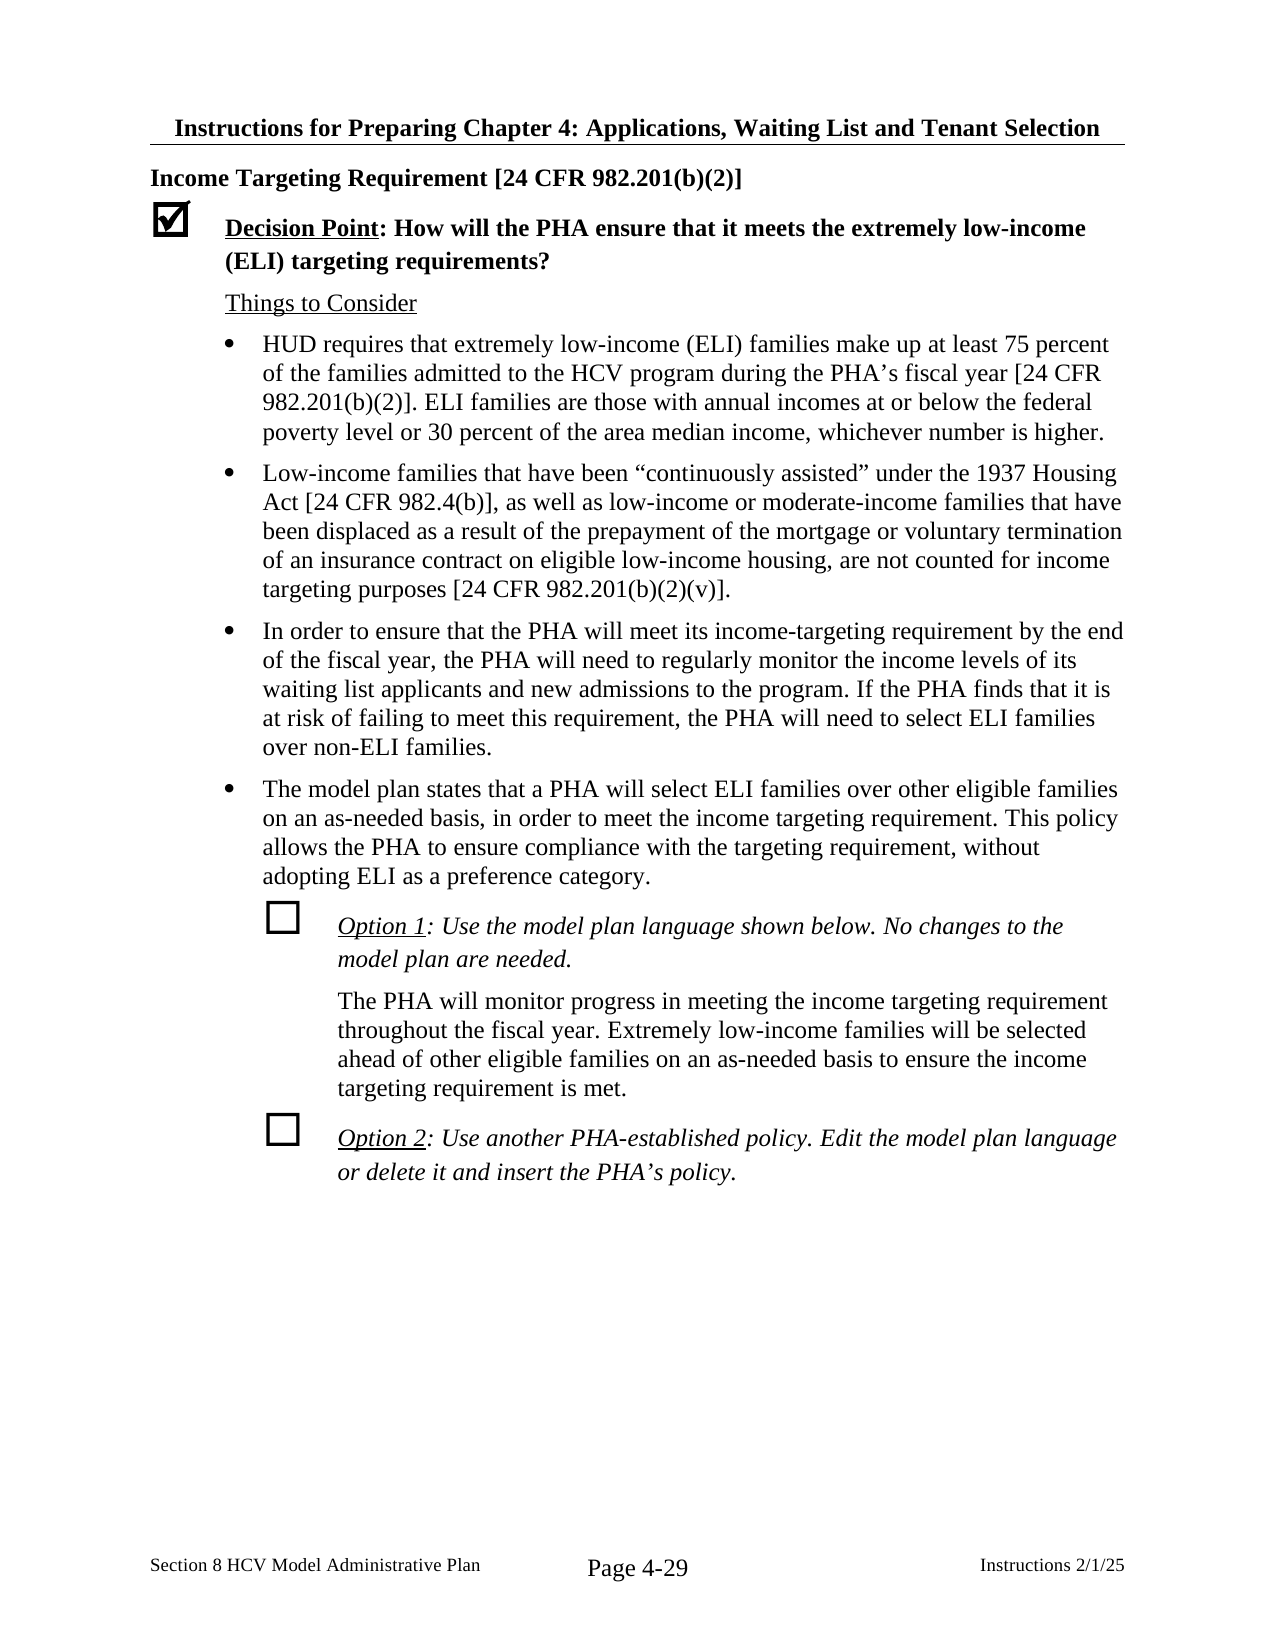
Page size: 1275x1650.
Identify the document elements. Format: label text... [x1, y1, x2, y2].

text Things to Consider [225, 288, 1125, 317]
list Low-income families that have been “continuously assisted” under the 1937 Housing Act [24 CFR 982.4(b)], as well as low-income or moderate-income families that have been displaced as a result of the prepayment of the mortgage or voluntary termination of an insurance contract on eligible low-income housing, are not counted for income targeting purposes [24 CFR 982.201(b)(2)(v)]. [225, 458, 1125, 603]
text Option 1: Use the model plan language shown below. No changes to the model plan are needed. [262, 902, 1125, 973]
text The PHA will monitor progress in meeting the income targeting requirement throughout the fiscal year. Extremely low-income families will be selected ahead of other eligible families on an as-needed basis to ensure the income targeting requirement is met. [337, 986, 1125, 1102]
list HUD requires that extremely low-income (ELI) families make up at least 75 percent of the families admitted to the HCV program during the PHA’s fiscal year [24 CFR 982.201(b)(2)]. ELI families are those with annual incomes at or below the federal poverty level or 30 percent of the area median income, whichever number is higher. [225, 329, 1125, 445]
text Option 2: Use another PHA-established policy. Edit the model plan language or delete it and insert the PHA’s policy. [262, 1114, 1125, 1186]
list In order to ensure that the PHA will meet its income-targeting requirement by the end of the fiscal year, the PHA will need to regularly monitor the income levels of its waiting list applicants and new admissions to the program. If the PHA finds that it is at risk of failing to meet this requirement, the PHA will need to select ELI families over non-ELI families. [225, 616, 1125, 761]
text Decision Point: How will the PHA ensure that it meets the extremely low-income (ELI) targeting requirements? [150, 204, 1125, 275]
text Income Targeting Requirement [24 CFR 982.201(b)(2)] [150, 162, 1125, 192]
list The model plan states that a PHA will select ELI families over other eligible families on an as-needed basis, in order to meet the income targeting requirement. This policy allows the PHA to ensure compliance with the targeting requirement, without adopting ELI as a preference category. [225, 773, 1125, 890]
